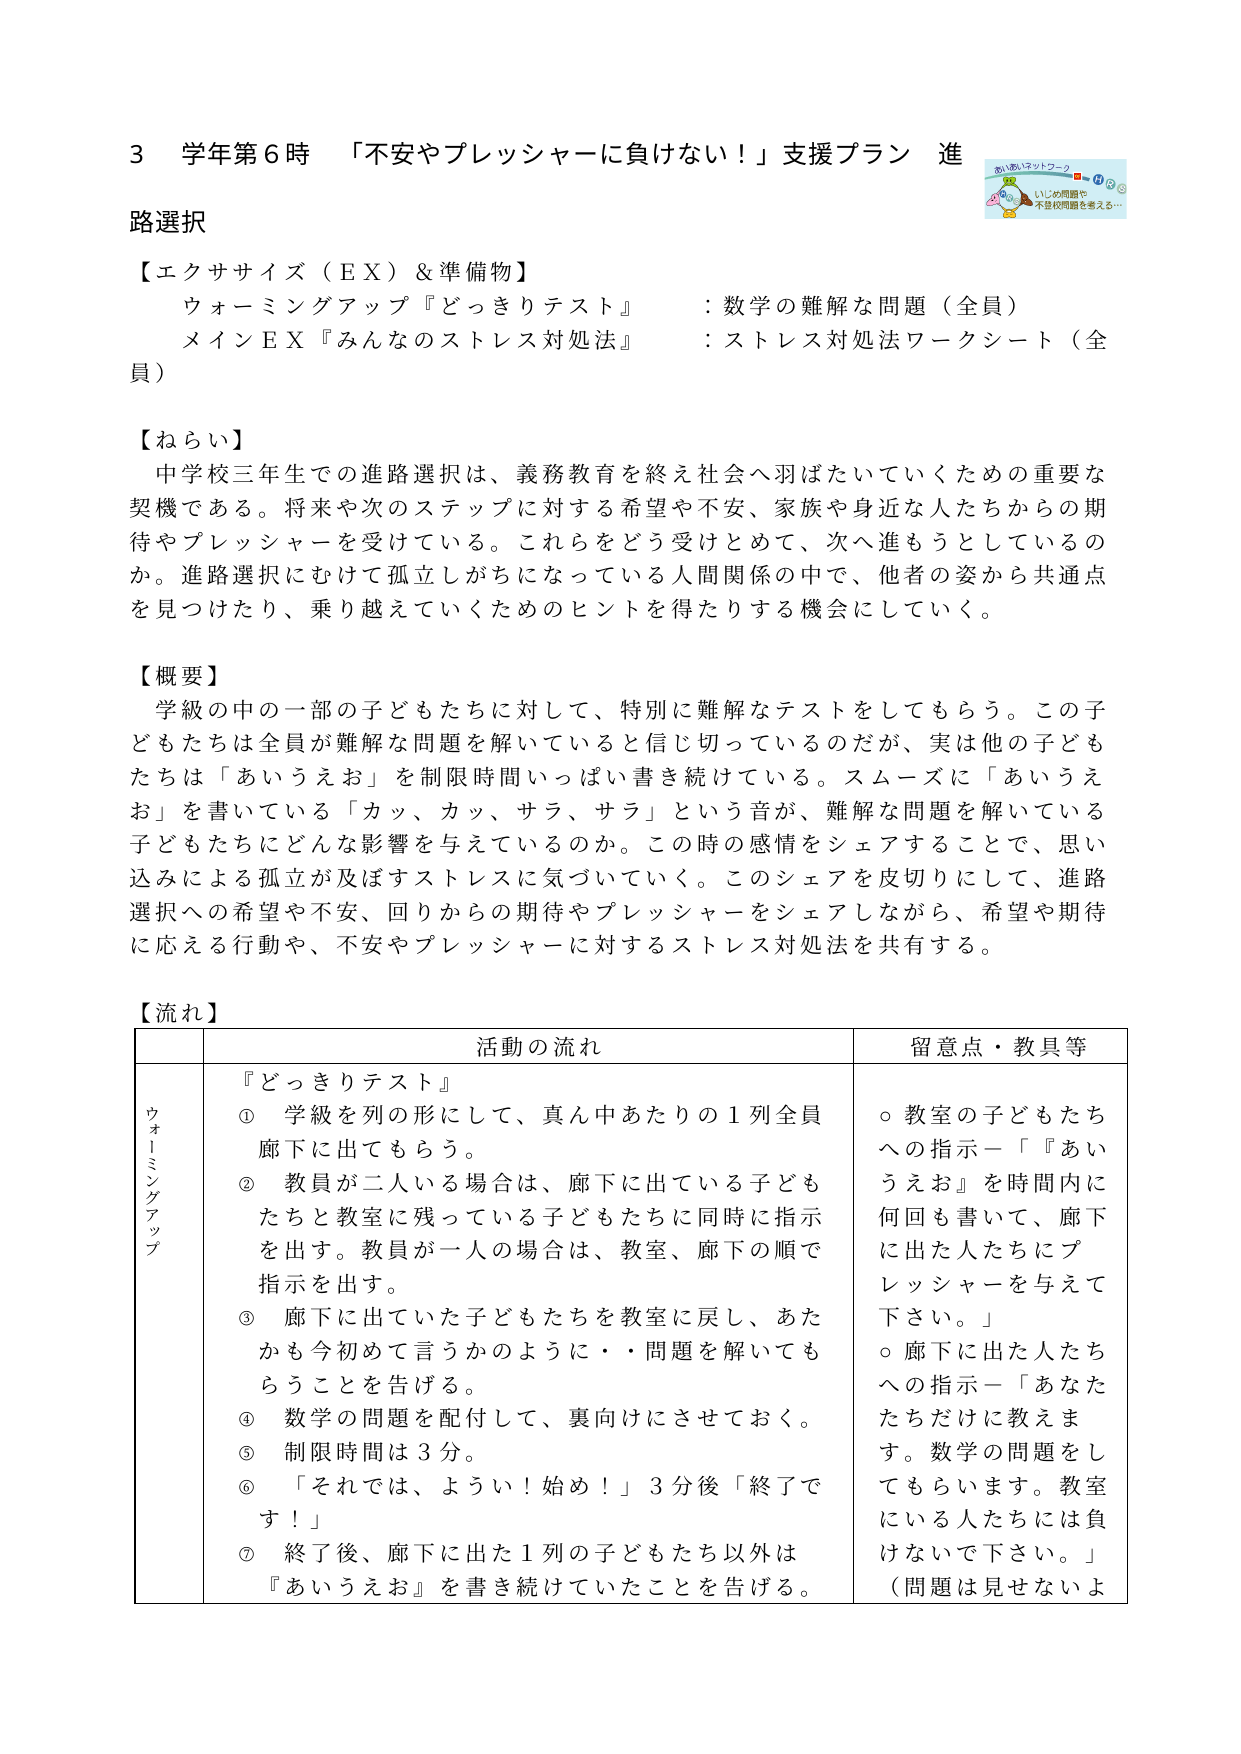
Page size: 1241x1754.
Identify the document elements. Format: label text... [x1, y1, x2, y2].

text メインＥＸ『みんなのストレス対処法』 ：ストレス対処法ワークシート（全員） [129, 322, 1111, 389]
text 【流れ】 [129, 995, 1111, 1028]
text 【ねらい】 [129, 423, 1111, 456]
text 3学年第６時 「不安やプレッシャーに負けない！」支援プラン 進路選択 [129, 120, 1111, 254]
text 【エクササイズ（ＥＸ）＆準備物】 [129, 254, 1111, 288]
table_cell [204, 1064, 853, 1602]
table_cell [136, 1064, 203, 1602]
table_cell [854, 1064, 1127, 1602]
table_header 留意点・教具等 [854, 1029, 1127, 1063]
table_header 活動の流れ [204, 1029, 853, 1063]
text 中学校三年生での進路選択は、義務教育を終え社会へ羽ばたいていくための重要な契機である。将来や次のステップに対する希望や不安、家族や身近な人たちからの期待やプレッシャーを受けている。これらをどう受けとめて、次へ進もうとしているのか。進路選択にむけて孤立しがちになっている人間関係の中で、他者の姿から共通点を見つけたり、乗り越えていくためのヒントを得たりする機会にしていく。 [129, 456, 1111, 624]
table_header [136, 1029, 203, 1063]
text 【概要】 [129, 658, 1111, 692]
picture [984, 159, 1127, 219]
text ウォーミングアップ『どっきりテスト』 ：数学の難解な問題（全員） [129, 288, 1111, 322]
text 学級の中の一部の子どもたちに対して、特別に難解なテストをしてもらう。この子どもたちは全員が難解な問題を解いていると信じ切っているのだが、実は他の子どもたちは「あいうえお」を制限時間いっぱい書き続けている。スムーズに「あいうえお」を書いている「カッ、カッ、サラ、サラ」という音が、難解な問題を解いている子どもたちにどんな影響を与えているのか。この時の感情をシェアすることで、思い込みによる孤立が及ぼすストレスに気づいていく。このシェアを皮切りにして、進路選択への希望や不安、回りからの期待やプレッシャーをシェアしながら、希望や期待に応える行動や、不安やプレッシャーに対するストレス対処法を共有する。 [129, 692, 1111, 961]
